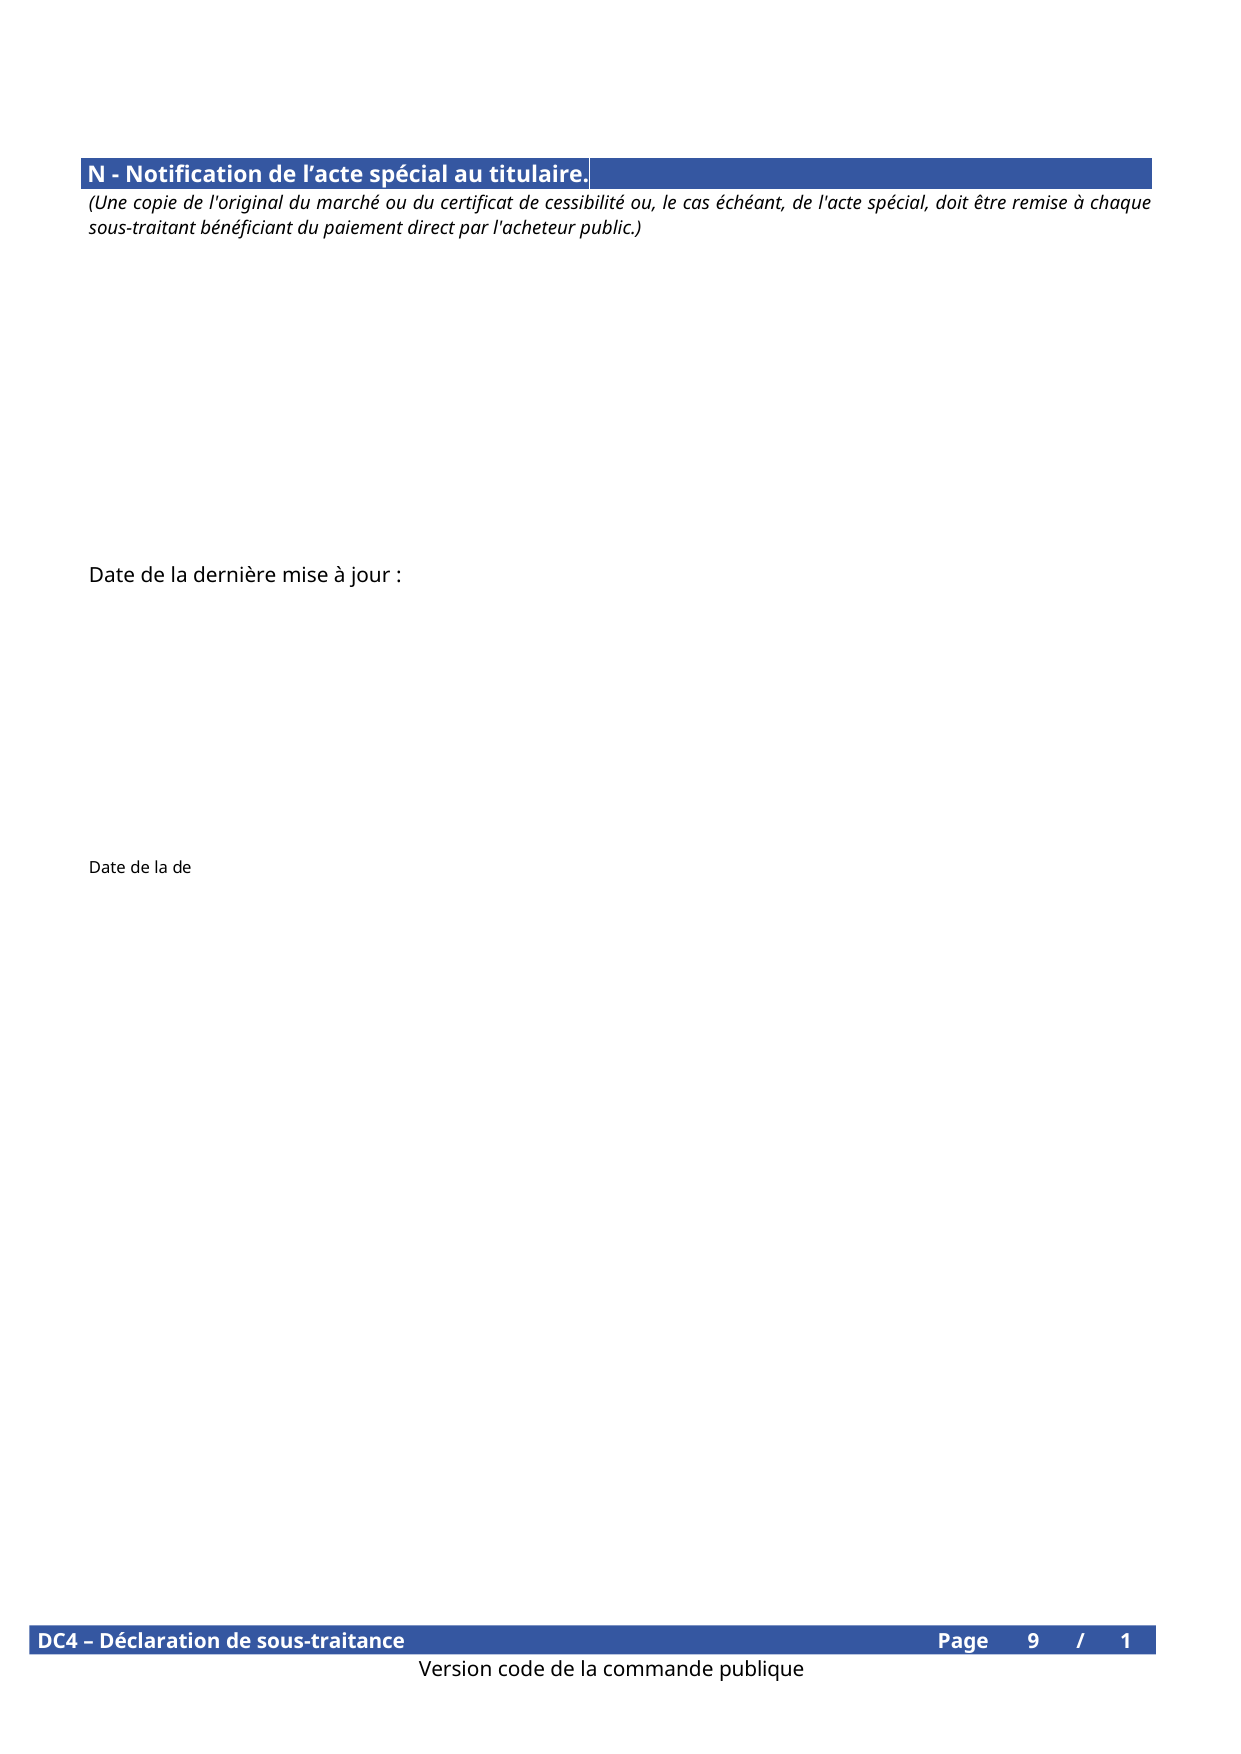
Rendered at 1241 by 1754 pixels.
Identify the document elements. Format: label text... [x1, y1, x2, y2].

text N - Notification de l’acte spécial au titulaire. (Une copie de l'original du marché ou du certificat de cessibilité ou, le cas échéant, de l'acte spécial, doit être remise à chaque sous-traitant bénéficiant du paiement direct par l'acheteur public.) [81, 158, 1152, 240]
